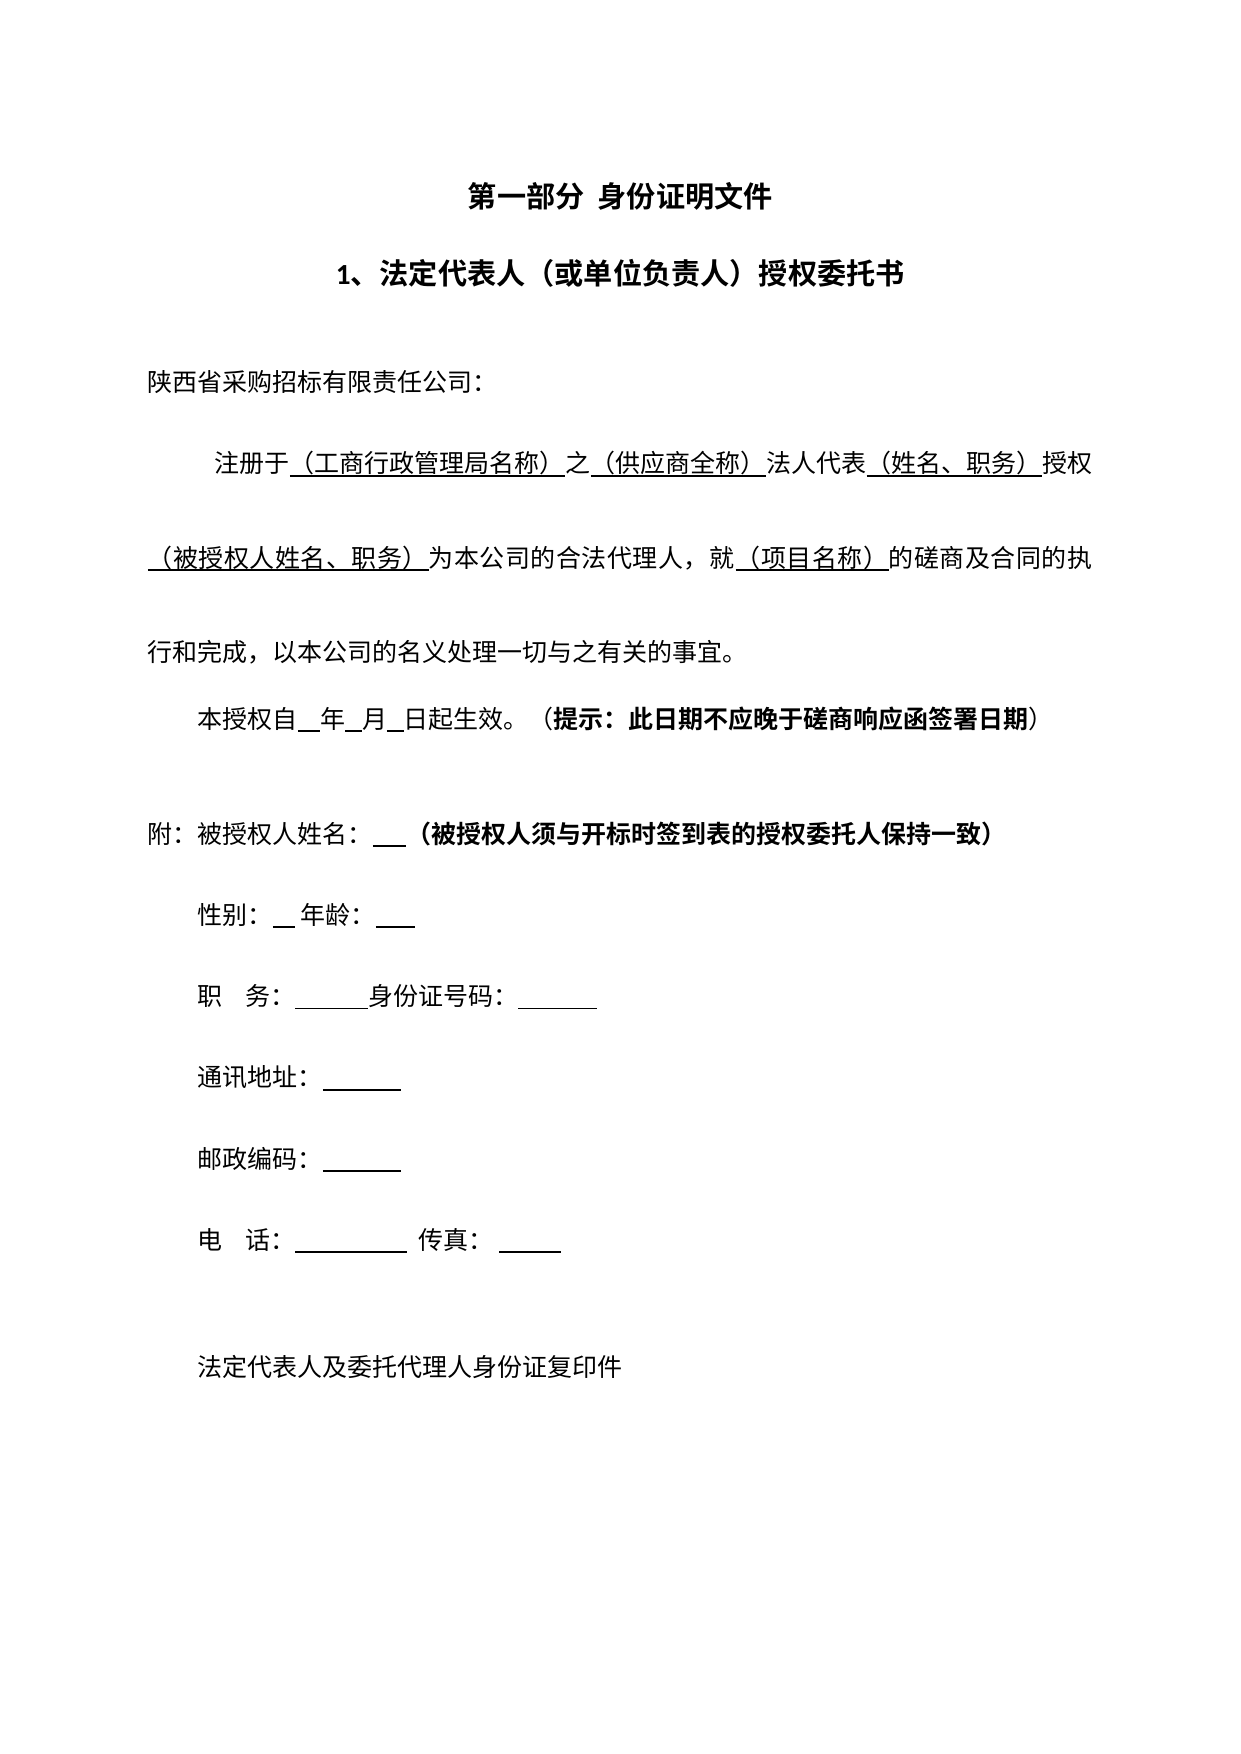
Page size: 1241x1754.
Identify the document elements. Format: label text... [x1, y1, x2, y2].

text 陕西省采购招标有限责任公司： [148, 348, 1093, 413]
text 注册于（工商行政管理局名称）之（供应商全称）法人代表（姓名、职务）授权（被授权人姓名、职务）为本公司的合法代理人，就（项目名称）的磋商及合同的执行和完成，以本公司的名义处理一切与之有关的事宜。 [148, 429, 1093, 683]
text 附：被授权人姓名： （被授权人须与开标时签到表的授权委托人保持一致） [148, 800, 1093, 865]
text 电 话： 传真： [148, 1206, 1093, 1271]
text 第一部分 身份证明文件 [148, 162, 1093, 227]
text 本授权自 年 月 日起生效。（提示：此日期不应晚于磋商响应函签署日期） [148, 699, 1093, 735]
text 通讯地址： [148, 1043, 1093, 1108]
text 1、法定代表人（或单位负责人）授权委托书 [148, 239, 1093, 304]
text 法定代表人及委托代理人身份证复印件 [148, 1333, 1093, 1398]
text 邮政编码： [148, 1125, 1093, 1190]
text 职 务： 身份证号码： [148, 962, 1093, 1027]
text 性别： 年龄： [148, 881, 1093, 946]
